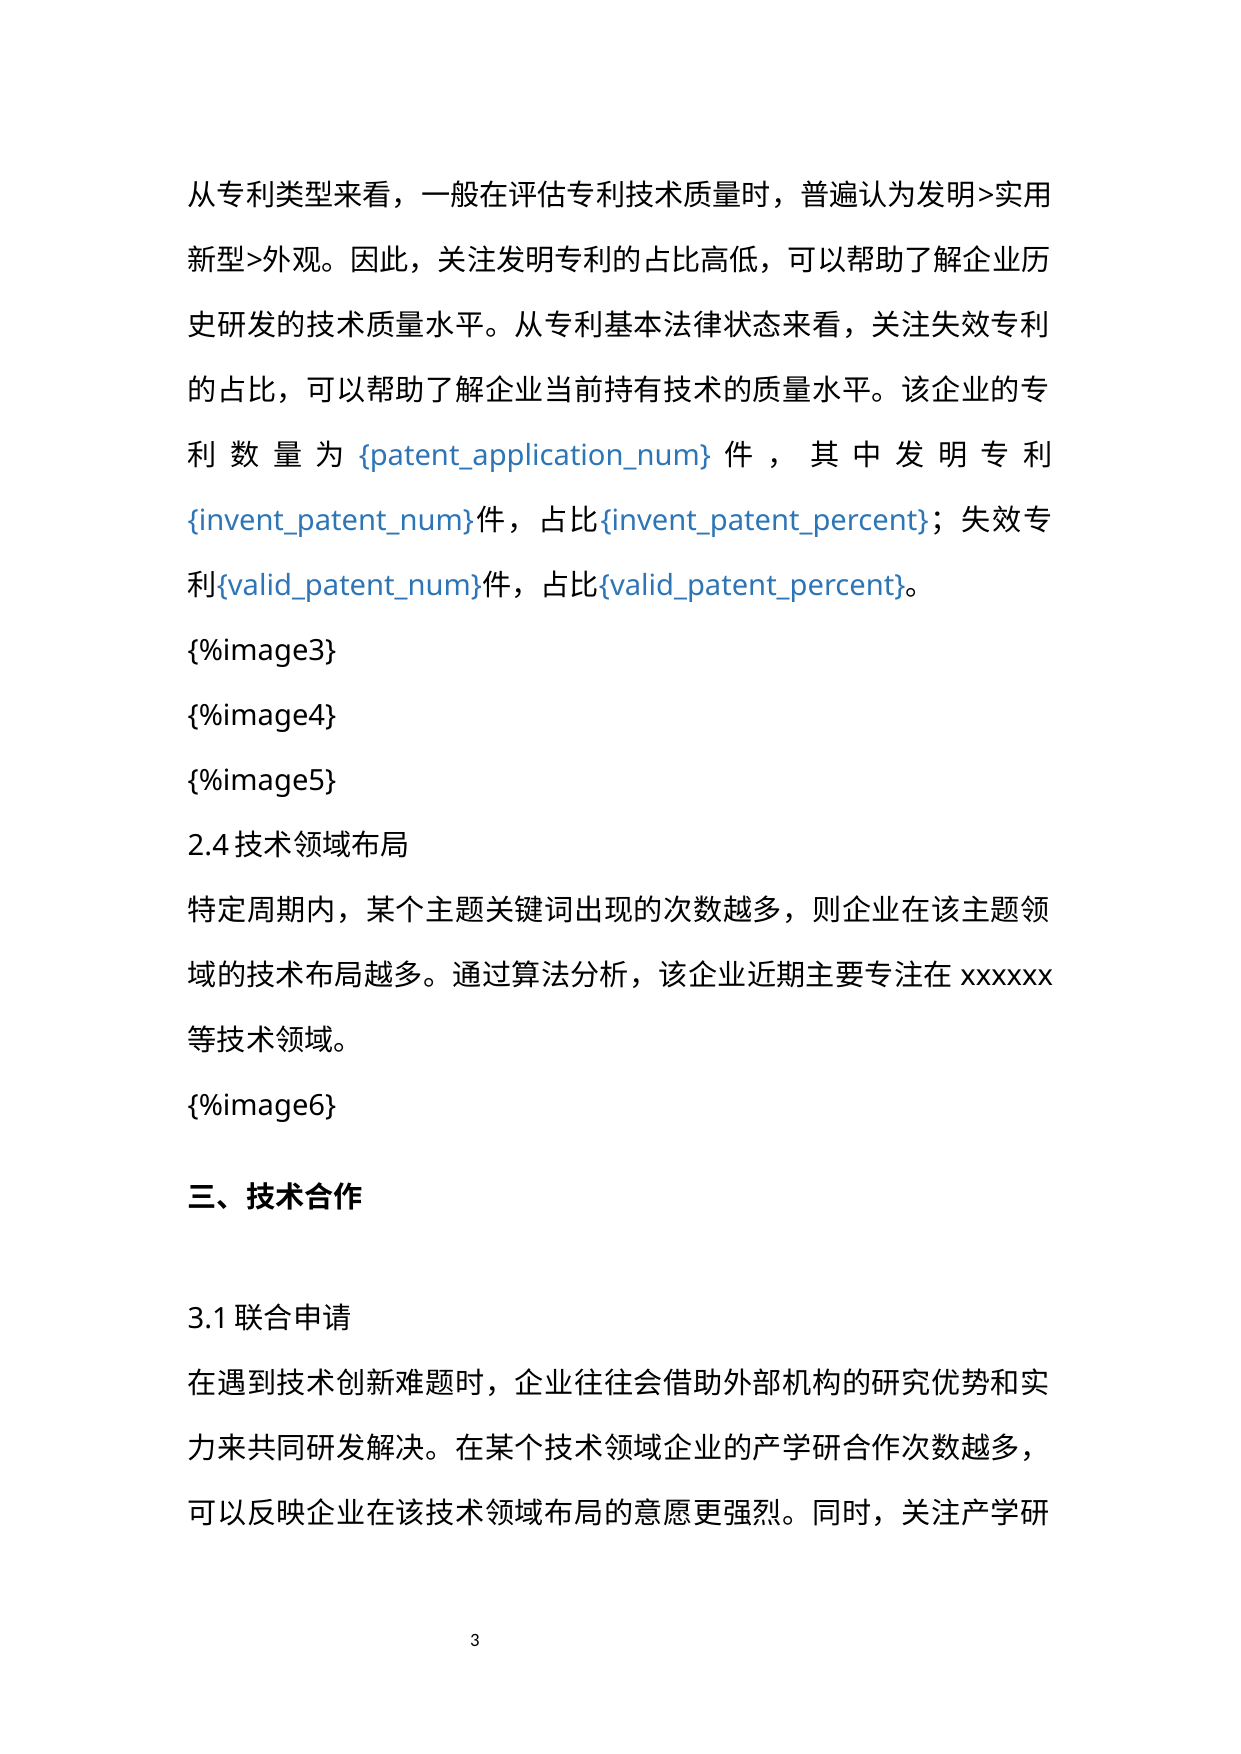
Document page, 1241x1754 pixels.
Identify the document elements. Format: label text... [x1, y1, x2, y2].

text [187, 1350, 1053, 1545]
text {%image5} [187, 747, 1053, 812]
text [187, 162, 1053, 617]
subtitle 技术合作 [187, 1164, 1053, 1229]
text {%image6} [187, 1072, 1053, 1137]
text 2.4技术领域布局 [187, 812, 1053, 877]
text 特定周期内，某个主题关键词出现的次数越多，则企业在该主题领域的技术布局越多。通过算法分析，该企业近期主要专注在xxxxxx等技术领域。 [187, 877, 1053, 1072]
text {%image4} [187, 682, 1053, 747]
text 3.1联合申请 [187, 1285, 1053, 1350]
text {%image3} [187, 617, 1053, 682]
